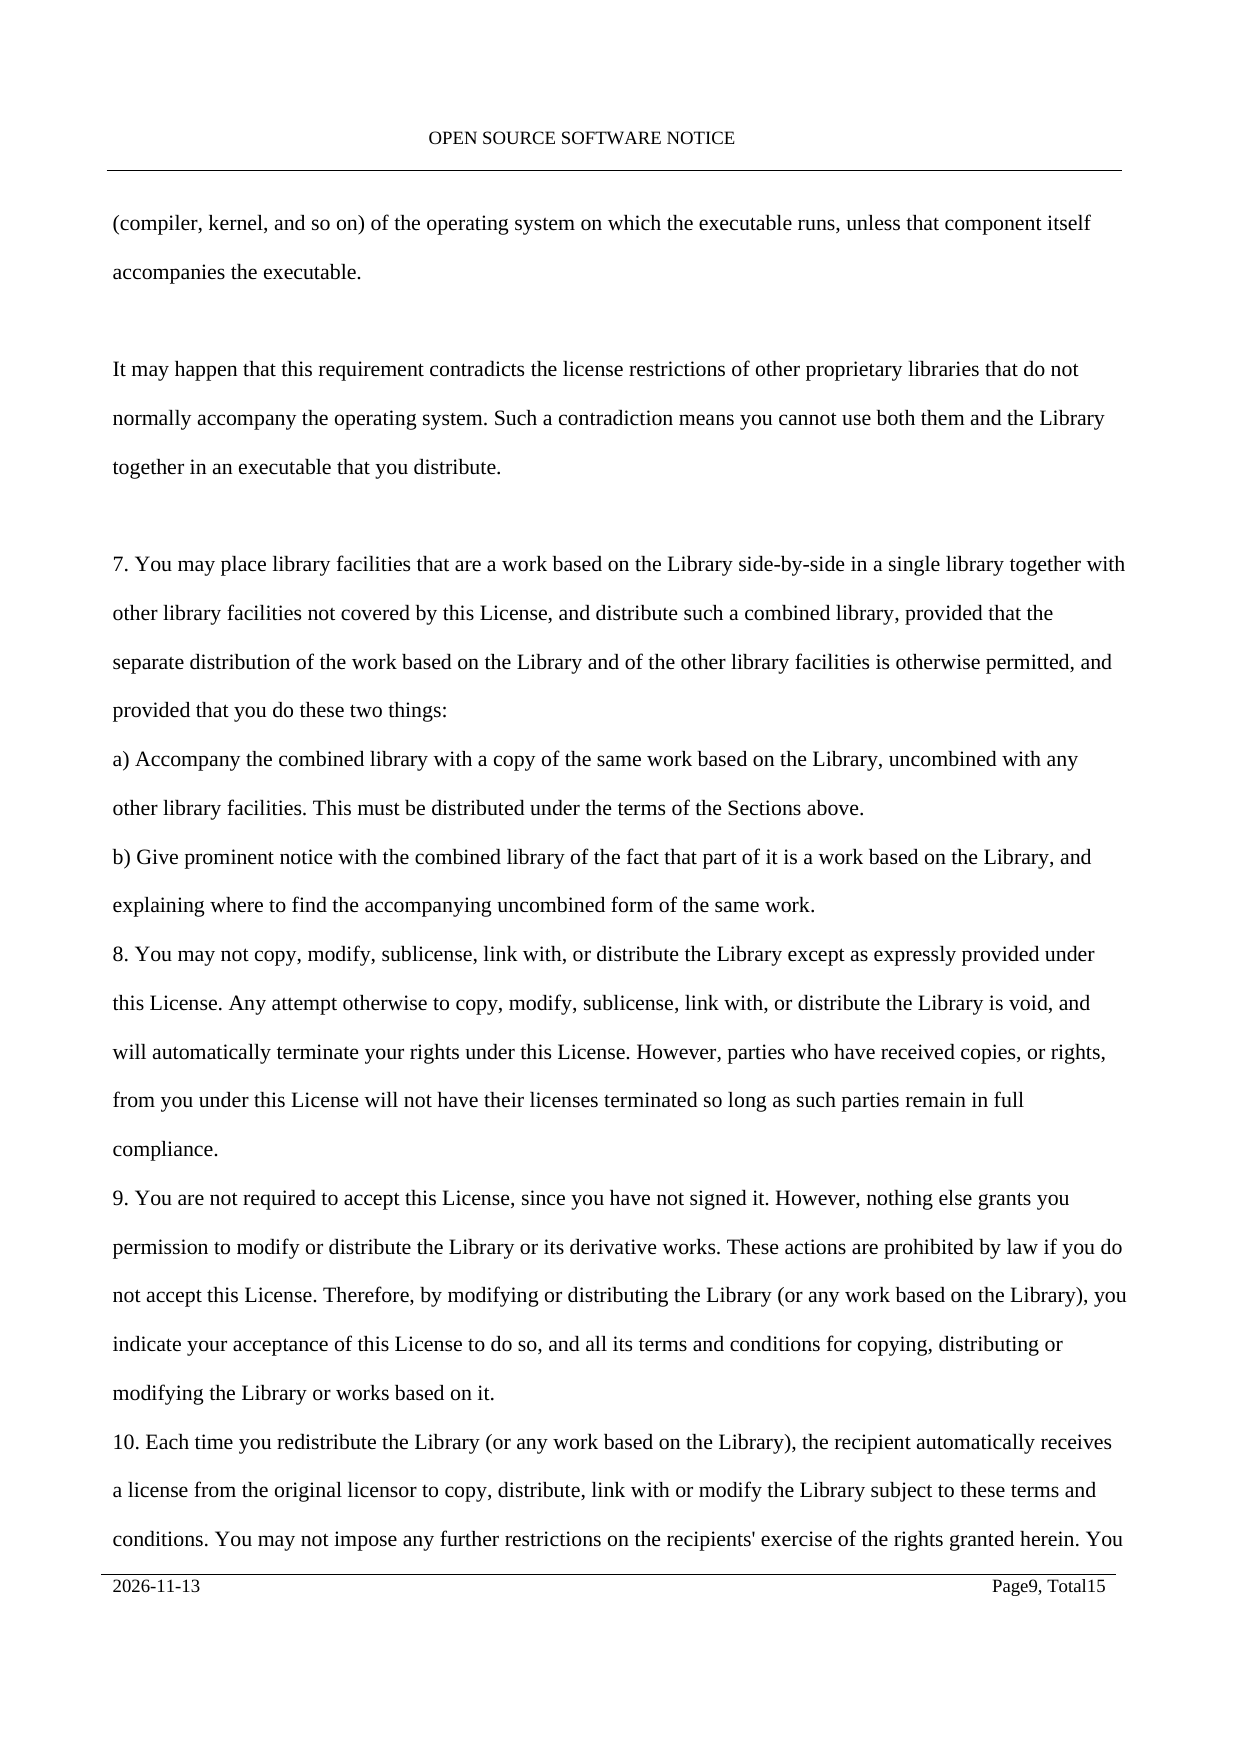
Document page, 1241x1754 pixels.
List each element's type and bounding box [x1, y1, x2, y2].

text [112, 206, 1128, 1555]
